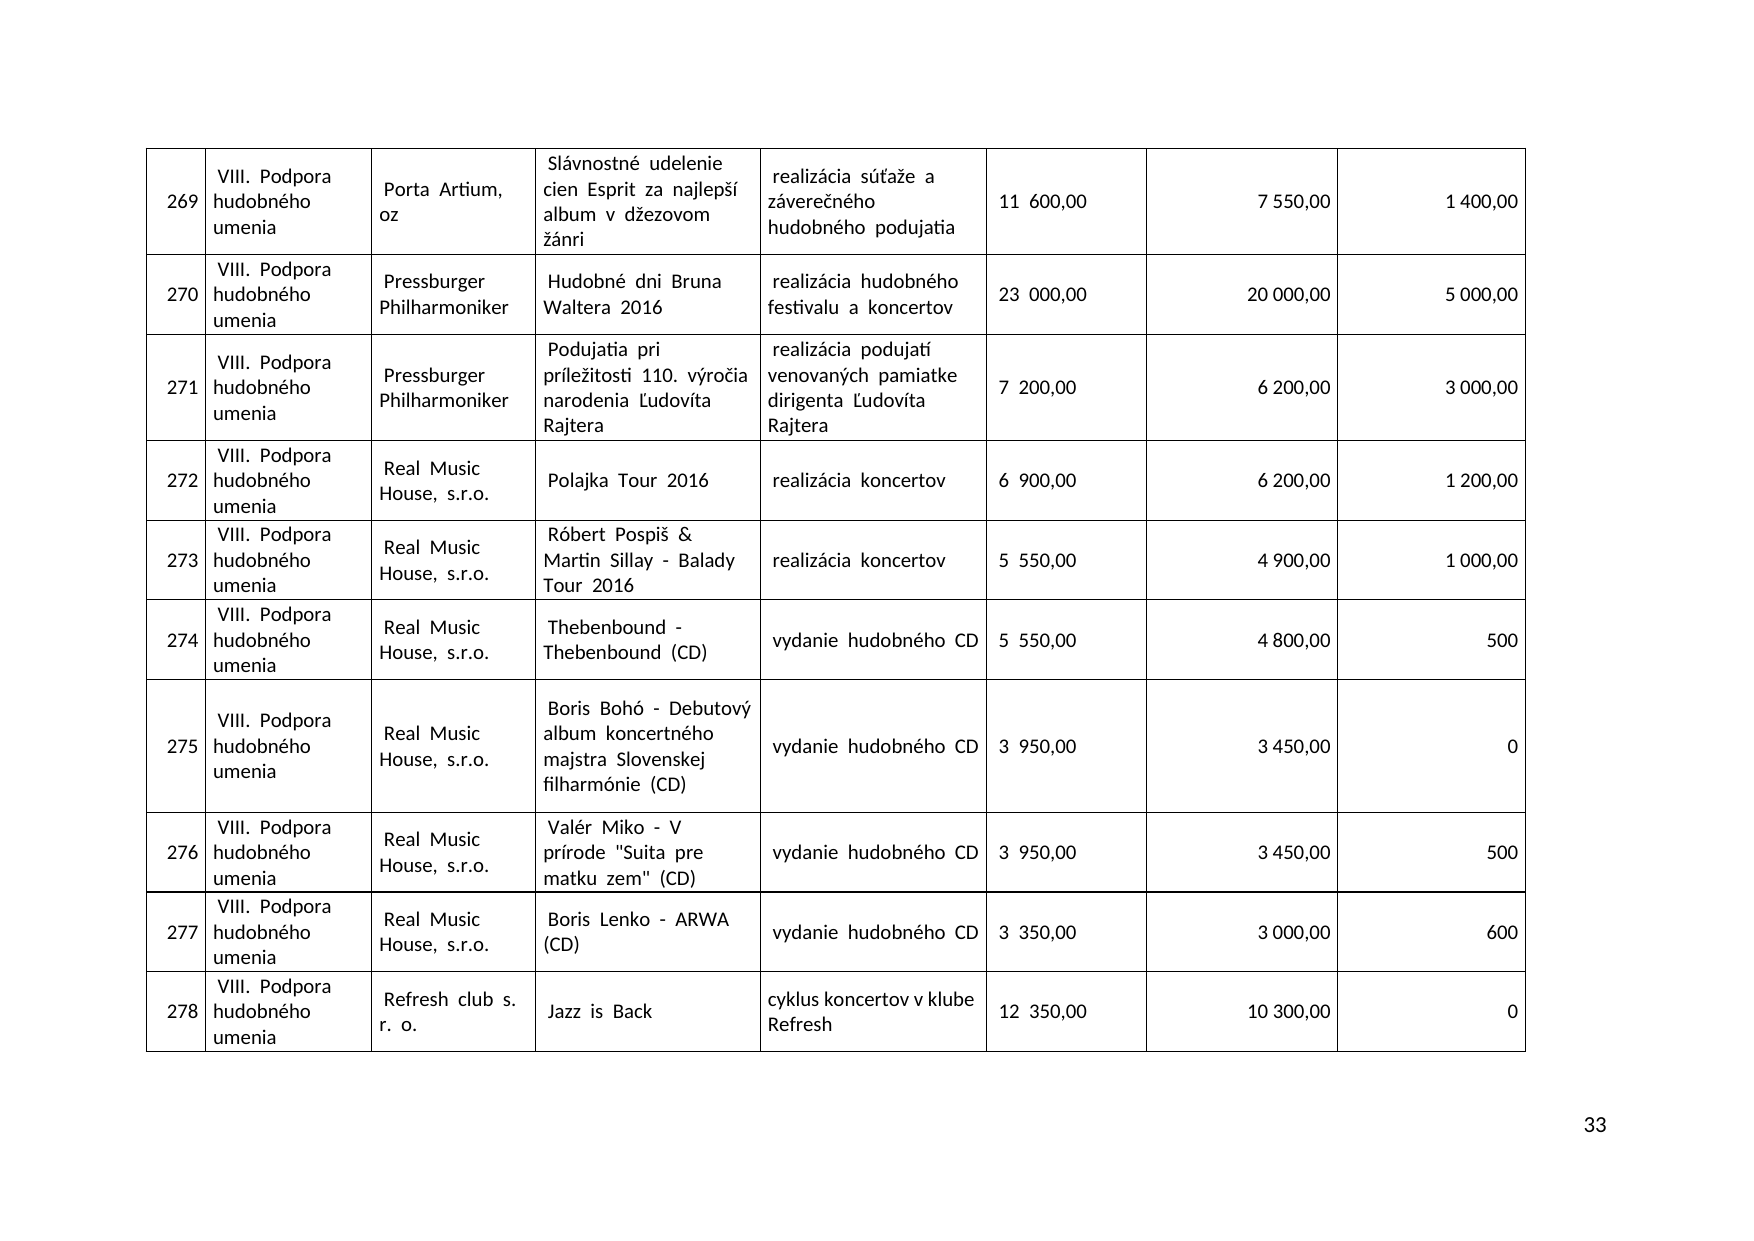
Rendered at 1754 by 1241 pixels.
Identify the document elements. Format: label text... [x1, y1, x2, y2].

table_cell realizácia súťaže a záverečného hudobného podujatia [761, 149, 986, 254]
table_cell 4 800,00 [1147, 600, 1337, 679]
table_cell 11 600,00 [987, 149, 1146, 254]
table_cell Jazz is Back [536, 972, 760, 1051]
table_cell 500 [1338, 600, 1525, 679]
table_cell Real Music House, s.r.o. [372, 441, 535, 519]
table_cell realizácia podujatí venovaných pamiatke dirigenta Ľudovíta Rajtera [761, 335, 986, 440]
table_cell 3 950,00 [987, 813, 1146, 891]
table_cell realizácia koncertov [761, 521, 986, 599]
table_cell Boris Lenko - ARWA (CD) [536, 893, 760, 971]
table_cell 23 000,00 [987, 255, 1146, 333]
table_cell 12 350,00 [987, 972, 1146, 1051]
table_cell 277 [147, 893, 205, 971]
table_cell 270 [147, 255, 205, 333]
table_cell Refresh club s. r. o. [372, 972, 535, 1051]
table_cell 0 [1338, 972, 1525, 1051]
table_cell Róbert Pospiš & Martin Sillay - Balady Tour 2016 [536, 521, 760, 599]
table_cell VIII. Podpora hudobného umenia [206, 813, 371, 891]
table_cell 600 [1338, 893, 1525, 971]
table_cell Real Music House, s.r.o. [372, 893, 535, 971]
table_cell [206, 149, 371, 254]
table_cell 276 [147, 813, 205, 891]
table_cell VIII. Podpora hudobného umenia [206, 893, 371, 971]
table_cell 269 [147, 149, 205, 254]
table_cell 3 450,00 [1147, 680, 1337, 812]
table_cell VIII. Podpora hudobného umenia [206, 441, 371, 519]
table_cell 3 950,00 [987, 680, 1146, 812]
table_cell Slávnostné udelenie cien Esprit za najlepší album v džezovom žánri [536, 149, 760, 254]
table_cell 4 900,00 [1147, 521, 1337, 599]
table_cell VIII. Podpora hudobného umenia [206, 521, 371, 599]
table_cell 1 000,00 [1338, 521, 1525, 599]
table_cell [206, 972, 371, 1051]
table_cell Real Music House, s.r.o. [372, 521, 535, 599]
table_cell 6 200,00 [1147, 335, 1337, 440]
table_cell 3 000,00 [1338, 335, 1525, 440]
table_cell 500 [1338, 813, 1525, 891]
table_cell Real Music House, s.r.o. [372, 600, 535, 679]
table_cell 10 300,00 [1147, 972, 1337, 1051]
table_cell 273 [147, 521, 205, 599]
table_cell VIII. Podpora hudobného umenia [206, 335, 371, 440]
table_cell 5 550,00 [987, 600, 1146, 679]
table_cell Thebenbound - Thebenbound (CD) [536, 600, 760, 679]
table_cell 3 350,00 [987, 893, 1146, 971]
table_cell 5 000,00 [1338, 255, 1525, 333]
table_cell 6 200,00 [1147, 441, 1337, 519]
table_cell 278 [147, 972, 205, 1051]
table_cell vydanie hudobného CD [761, 600, 986, 679]
table_cell 3 000,00 [1147, 893, 1337, 971]
table_cell vydanie hudobného CD [761, 813, 986, 891]
table_cell VIII. Podpora hudobného umenia [206, 600, 371, 679]
table_cell VIII. Podpora hudobného umenia [206, 680, 371, 812]
table_cell VIII. Podpora hudobného umenia [206, 255, 371, 333]
table_cell 275 [147, 680, 205, 812]
table_cell 7 200,00 [987, 335, 1146, 440]
table_cell 3 450,00 [1147, 813, 1337, 891]
table_cell vydanie hudobného CD [761, 680, 986, 812]
table_cell 5 550,00 [987, 521, 1146, 599]
table_cell Real Music House, s.r.o. [372, 680, 535, 812]
table_cell Valér Miko - V prírode "Suita pre matku zem" (CD) [536, 813, 760, 891]
table_cell Polajka Tour 2016 [536, 441, 760, 519]
table_cell 7 550,00 [1147, 149, 1337, 254]
table_cell 271 [147, 335, 205, 440]
table_cell Pressburger Philharmoniker [372, 335, 535, 440]
table_cell Hudobné dni Bruna Waltera 2016 [536, 255, 760, 333]
table_cell 272 [147, 441, 205, 519]
table_cell 20 000,00 [1147, 255, 1337, 333]
table_cell Porta Artium, oz [372, 149, 535, 254]
table_cell 1 400,00 [1338, 149, 1525, 254]
table_cell 0 [1338, 680, 1525, 812]
table_cell 274 [147, 600, 205, 679]
table_cell Real Music House, s.r.o. [372, 813, 535, 891]
table_cell 6 900,00 [987, 441, 1146, 519]
table_cell realizácia koncertov [761, 441, 986, 519]
table_cell Podujatia pri príležitosti 110. výročia narodenia Ľudovíta Rajtera [536, 335, 760, 440]
table_cell 1 200,00 [1338, 441, 1525, 519]
table_cell Pressburger Philharmoniker [372, 255, 535, 333]
table_cell Boris Bohó - Debutový album koncertného majstra Slovenskej filharmónie (CD) [536, 680, 760, 812]
table_cell realizácia hudobného festivalu a koncertov [761, 255, 986, 333]
table_cell cyklus koncertov v klube Refresh [761, 972, 986, 1051]
table_cell vydanie hudobného CD [761, 893, 986, 971]
